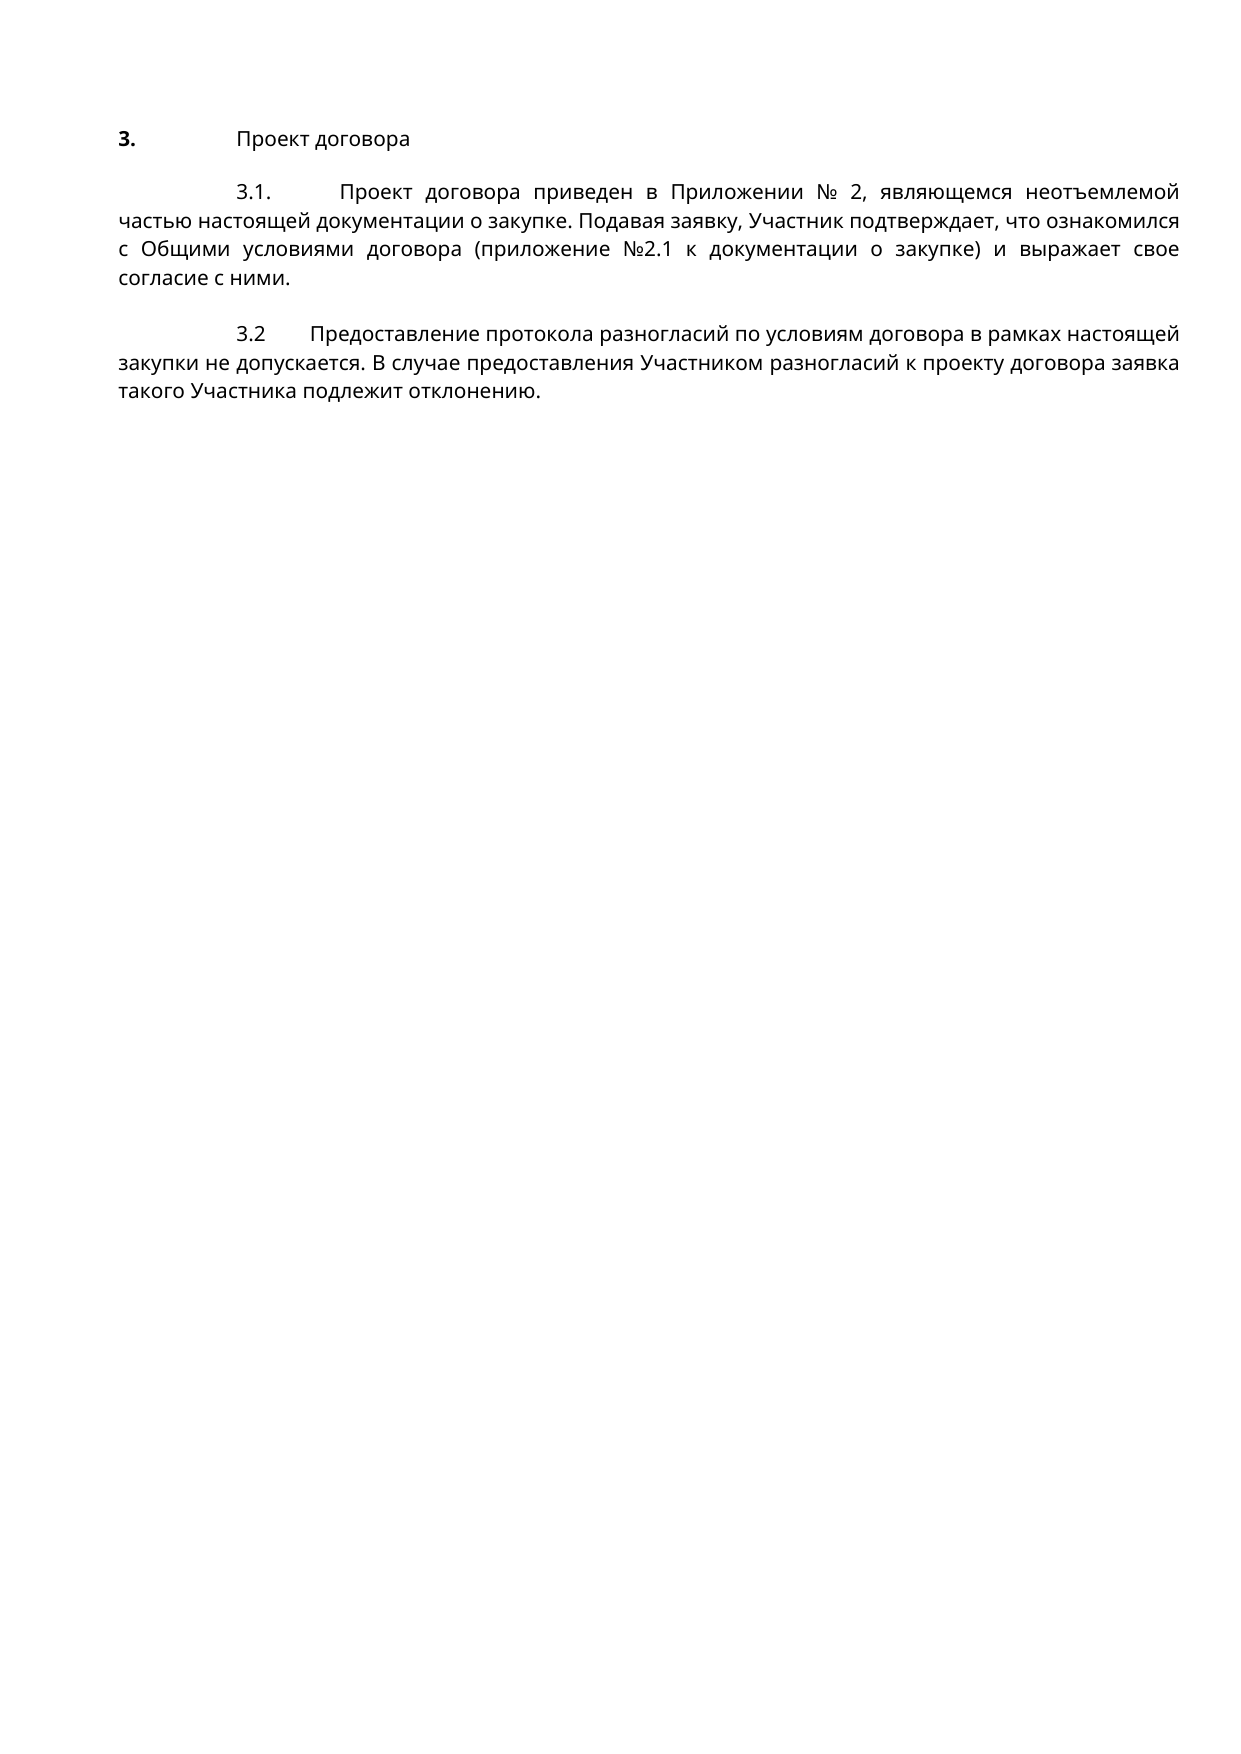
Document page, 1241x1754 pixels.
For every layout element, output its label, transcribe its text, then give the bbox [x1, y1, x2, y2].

text 3.1. Проект договора приведен в Приложении № 2, являющемся неотъемлемой частью настоящей документации о закупке. Подавая заявку, Участник подтверждает, что ознакомился с Общими условиями договора (приложение №2.1 к документации о закупке) и выражает свое согласие с ними. [118, 177, 1181, 291]
subtitle Проект договора [118, 124, 1181, 152]
text 3.2 Предоставление протокола разногласий по условиям договора в рамках настоящей закупки не допускается. В случае предоставления Участником разногласий к проекту договора заявка такого Участника подлежит отклонению. [118, 319, 1181, 405]
